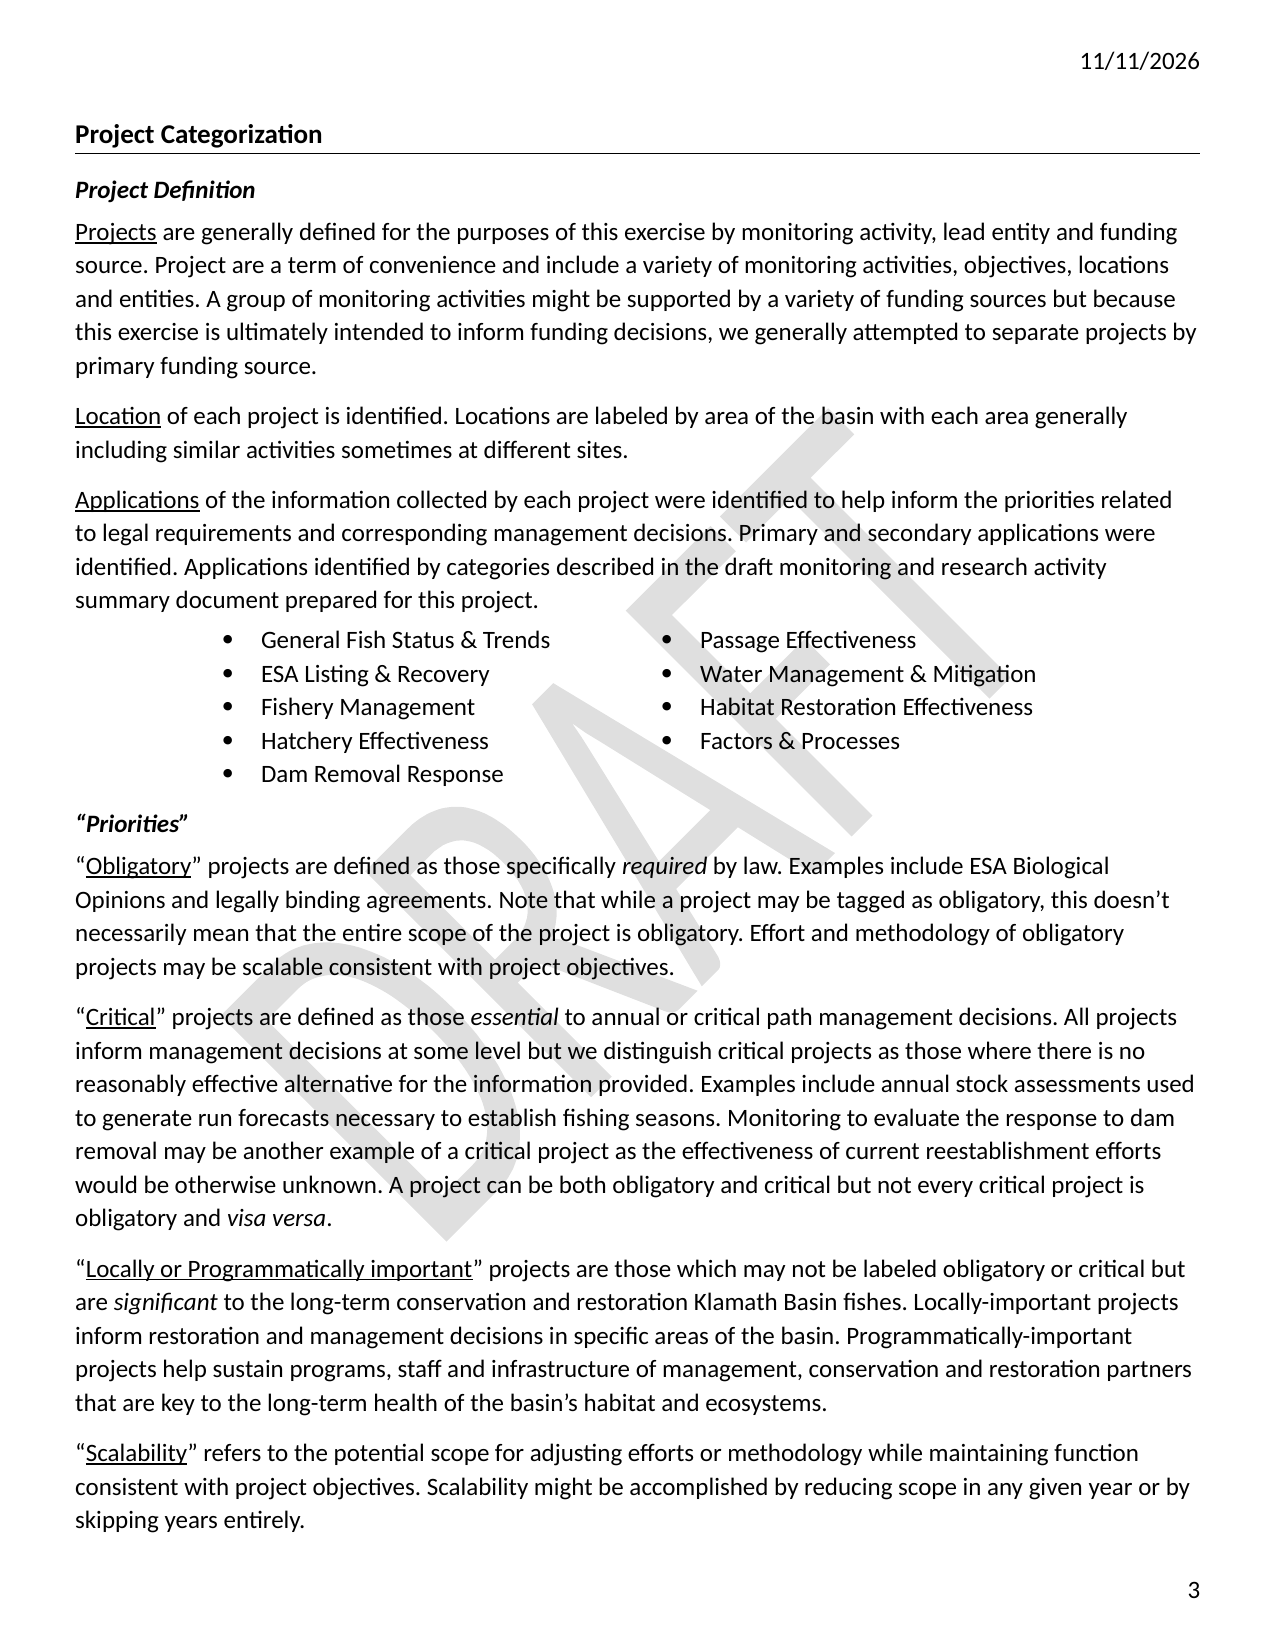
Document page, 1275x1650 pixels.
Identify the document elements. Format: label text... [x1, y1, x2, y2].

text Applications of the information collected by each project were identified to help inform the priorities related to legal requirements and corresponding management decisions. Primary and secondary applications were identified. Applications identified by categories described in the draft monitoring and research activity summary document prepared for this project. [75, 484, 1200, 615]
subtitle Project Definition [75, 174, 1200, 204]
text “Critical” projects are defined as those essential to annual or critical path management decisions. All projects inform management decisions at some level but we distinguish critical projects as those where there is no reasonably effective alternative for the information provided. Examples include annual stock assessments used to generate run forecasts necessary to establish fishing seasons. Monitoring to evaluate the response to dam removal may be another example of a critical project as the effectiveness of current reestablishment efforts would be otherwise unknown. A project can be both obligatory and critical but not every critical project is obligatory and visa versa. [75, 1001, 1200, 1233]
text “Obligatory” projects are defined as those specifically required by law. Examples include ESA Biological Opinions and legally binding agreements. Note that while a project may be tagged as obligatory, this doesn’t necessarily mean that the entire scope of the project is obligatory. Effort and methodology of obligatory projects may be scalable consistent with project objectives. [75, 851, 1200, 982]
subtitle Project Categorization [75, 117, 1200, 153]
text Projects are generally defined for the purposes of this exercise by monitoring activity, lead entity and funding source. Project are a term of convenience and include a variety of monitoring activities, objectives, locations and entities. A group of monitoring activities might be supported by a variety of funding sources but because this exercise is ultimately intended to inform funding decisions, we generally attempted to separate projects by primary funding source. [75, 216, 1200, 381]
table_header General Fish Status & Trends ESA Listing & Recovery Fishery Management Hatchery Effectiveness Dam Removal Response [212, 625, 614, 792]
subtitle “Priorities” [75, 809, 1200, 839]
text Location of each project is identified. Locations are labeled by area of the basin with each area generally including similar activities sometimes at different sites. [75, 400, 1200, 464]
text “Scalability” refers to the potential scope for adjusting efforts or methodology while maintaining function consistent with project objectives. Scalability might be accomplished by reducing scope in any given year or by skipping years entirely. [75, 1437, 1200, 1535]
table_header Passage Effectiveness Water Management & Mitigation Habitat Restoration Effectiveness Factors & Processes [614, 625, 1063, 792]
text “Locally or Programmatically important” projects are those which may not be labeled obligatory or critical but are significant to the long-term conservation and restoration Klamath Basin fishes. Locally-important projects inform restoration and management decisions in specific areas of the basin. Programmatically-important projects help sustain programs, staff and infrastructure of management, conservation and restoration partners that are key to the long-term health of the basin’s habitat and ecosystems. [75, 1253, 1200, 1417]
